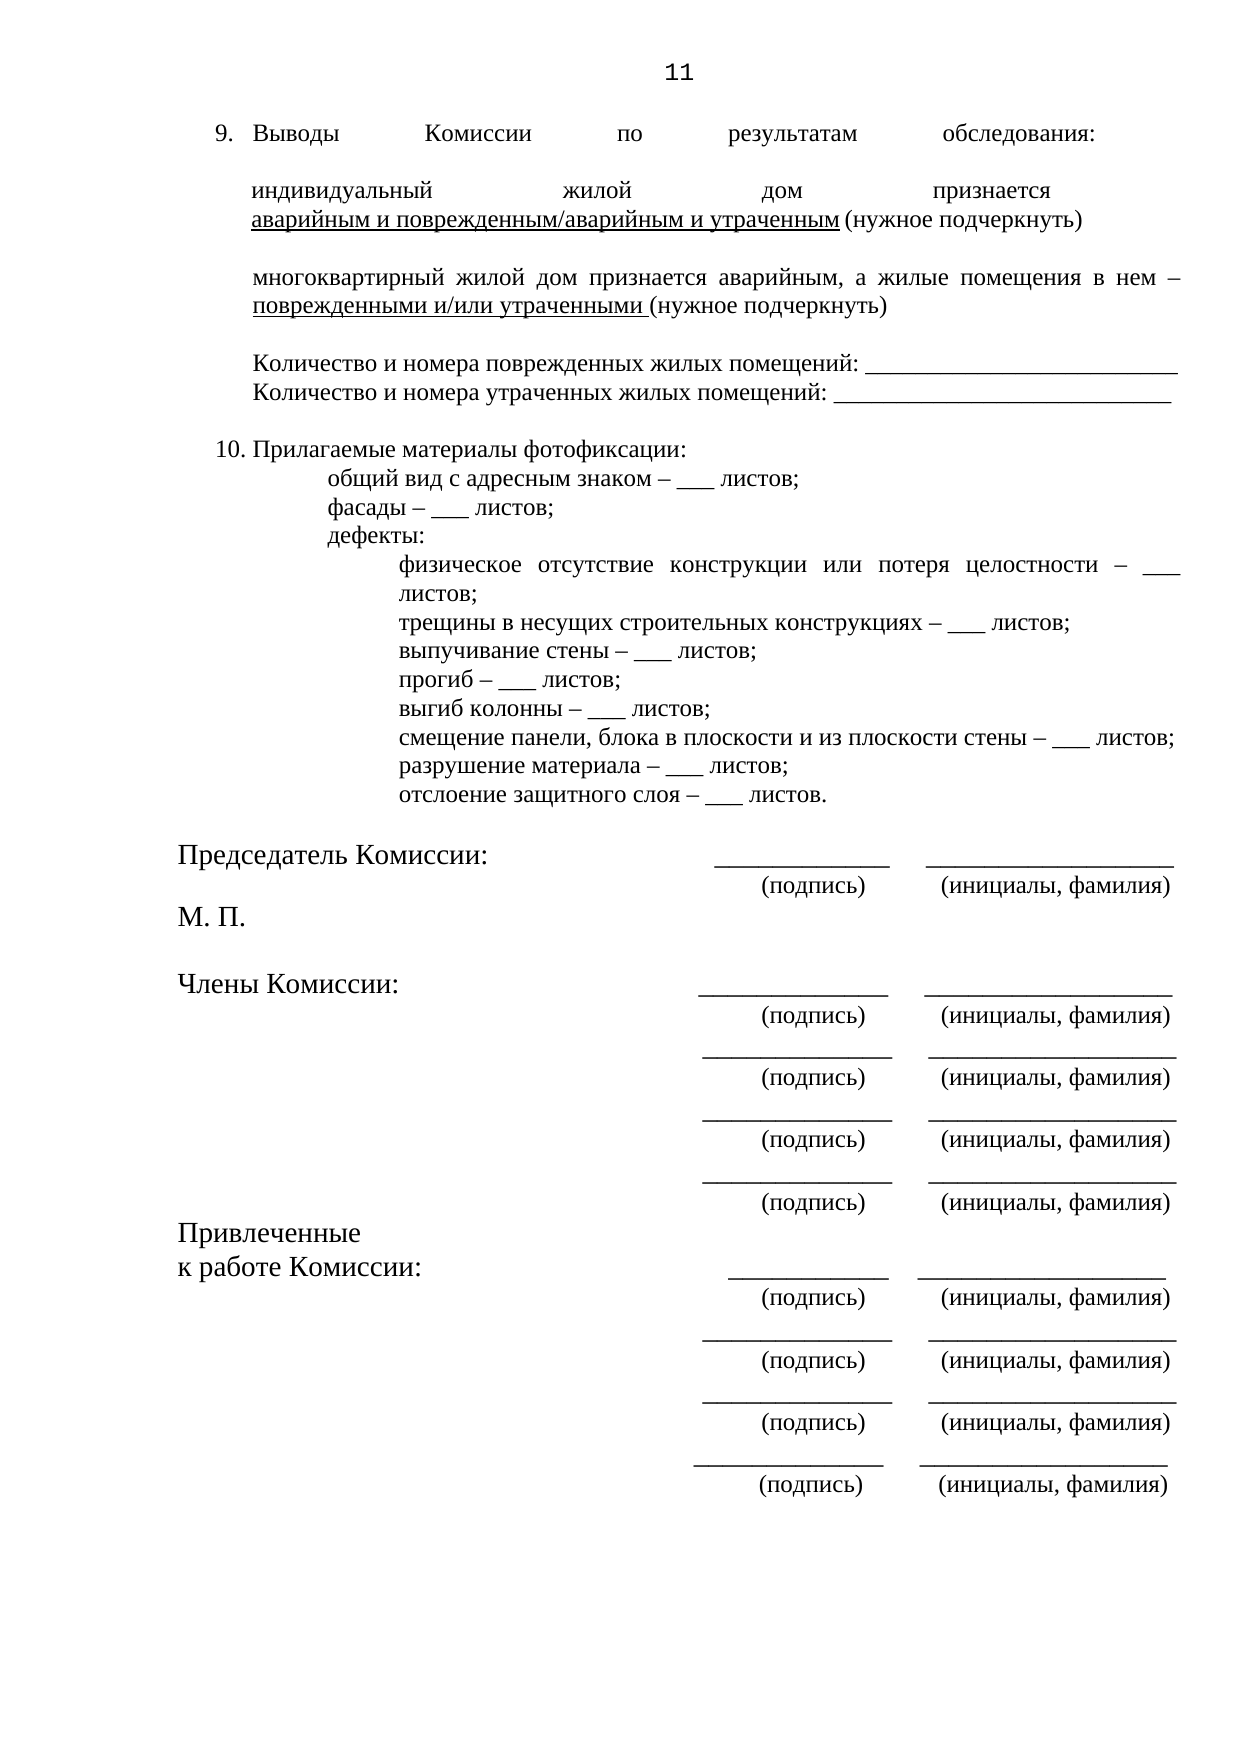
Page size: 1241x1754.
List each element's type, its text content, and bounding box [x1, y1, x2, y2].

list прогиб – ___ листов; [398, 664, 1181, 693]
list трещины в несущих строительных конструкциях – ___ листов; [398, 607, 1181, 636]
list выгиб колонны – ___ листов; [398, 693, 1181, 722]
text (подпись) (инициалы, фамилия) [177, 1282, 1181, 1311]
text _____________ _________________ [177, 1373, 1181, 1407]
text Привлеченные [177, 1215, 1181, 1249]
list общий вид с адресным знаком – ___ листов; [327, 463, 1181, 492]
text (подпись) (инициалы, фамилия) [177, 1407, 1181, 1436]
text (подпись) (инициалы, фамилия) [177, 1062, 1181, 1091]
list выпучивание стены – ___ листов; [398, 636, 1181, 664]
list смещение панели, блока в плоскости и из плоскости стены – ___ листов; [398, 722, 1181, 751]
text _____________ _________________ [177, 1028, 1181, 1062]
text Председатель Комиссии: ____________ _________________ [177, 837, 1181, 870]
list Количество и номера поврежденных жилых помещений: _________________________ [252, 348, 1181, 377]
list физическое отсутствие конструкции или потеря целостности – ___ листов; [398, 549, 1181, 607]
text (подпись) (инициалы, фамилия) [177, 1345, 1181, 1373]
text (подпись) (инициалы, фамилия) [177, 870, 1181, 899]
text к работе Комиссии: ___________ _________________ [177, 1249, 1181, 1282]
list отслоение защитного слоя – ___ листов. [398, 779, 1181, 808]
list Выводы Комиссии по результатам обследования: [215, 118, 1181, 176]
text М. П. [177, 899, 1181, 933]
text (подпись) (инициалы, фамилия) [177, 1124, 1181, 1153]
text (подпись) (инициалы, фамилия) [177, 1000, 1181, 1028]
text _____________ _________________ [177, 1091, 1181, 1124]
text Члены Комиссии: _____________ _________________ [177, 966, 1181, 1000]
text (подпись) (инициалы, фамилия) [177, 1187, 1181, 1215]
list индивидуальный жилой дом признается аварийным и поврежденным/аварийным и утраченным (нужное подчеркнуть) [251, 176, 1181, 233]
text _____________ _________________ [177, 1311, 1181, 1345]
text _____________ _________________ [177, 1153, 1181, 1187]
list Прилагаемые материалы фотофиксации: [215, 434, 1181, 463]
list фасады – ___ листов; [327, 492, 1181, 521]
list Количество и номера утраченных жилых помещений: ___________________________ [252, 377, 1181, 406]
list многоквартирный жилой дом признается аварийным, а жилые помещения в нем – поврежденными и/или утраченными (нужное подчеркнуть) [252, 262, 1181, 319]
text _____________ _________________ [177, 1436, 1181, 1469]
list дефекты: [327, 521, 1181, 549]
text (подпись) (инициалы, фамилия) [177, 1469, 1181, 1498]
list разрушение материала – ___ листов; [398, 751, 1181, 779]
